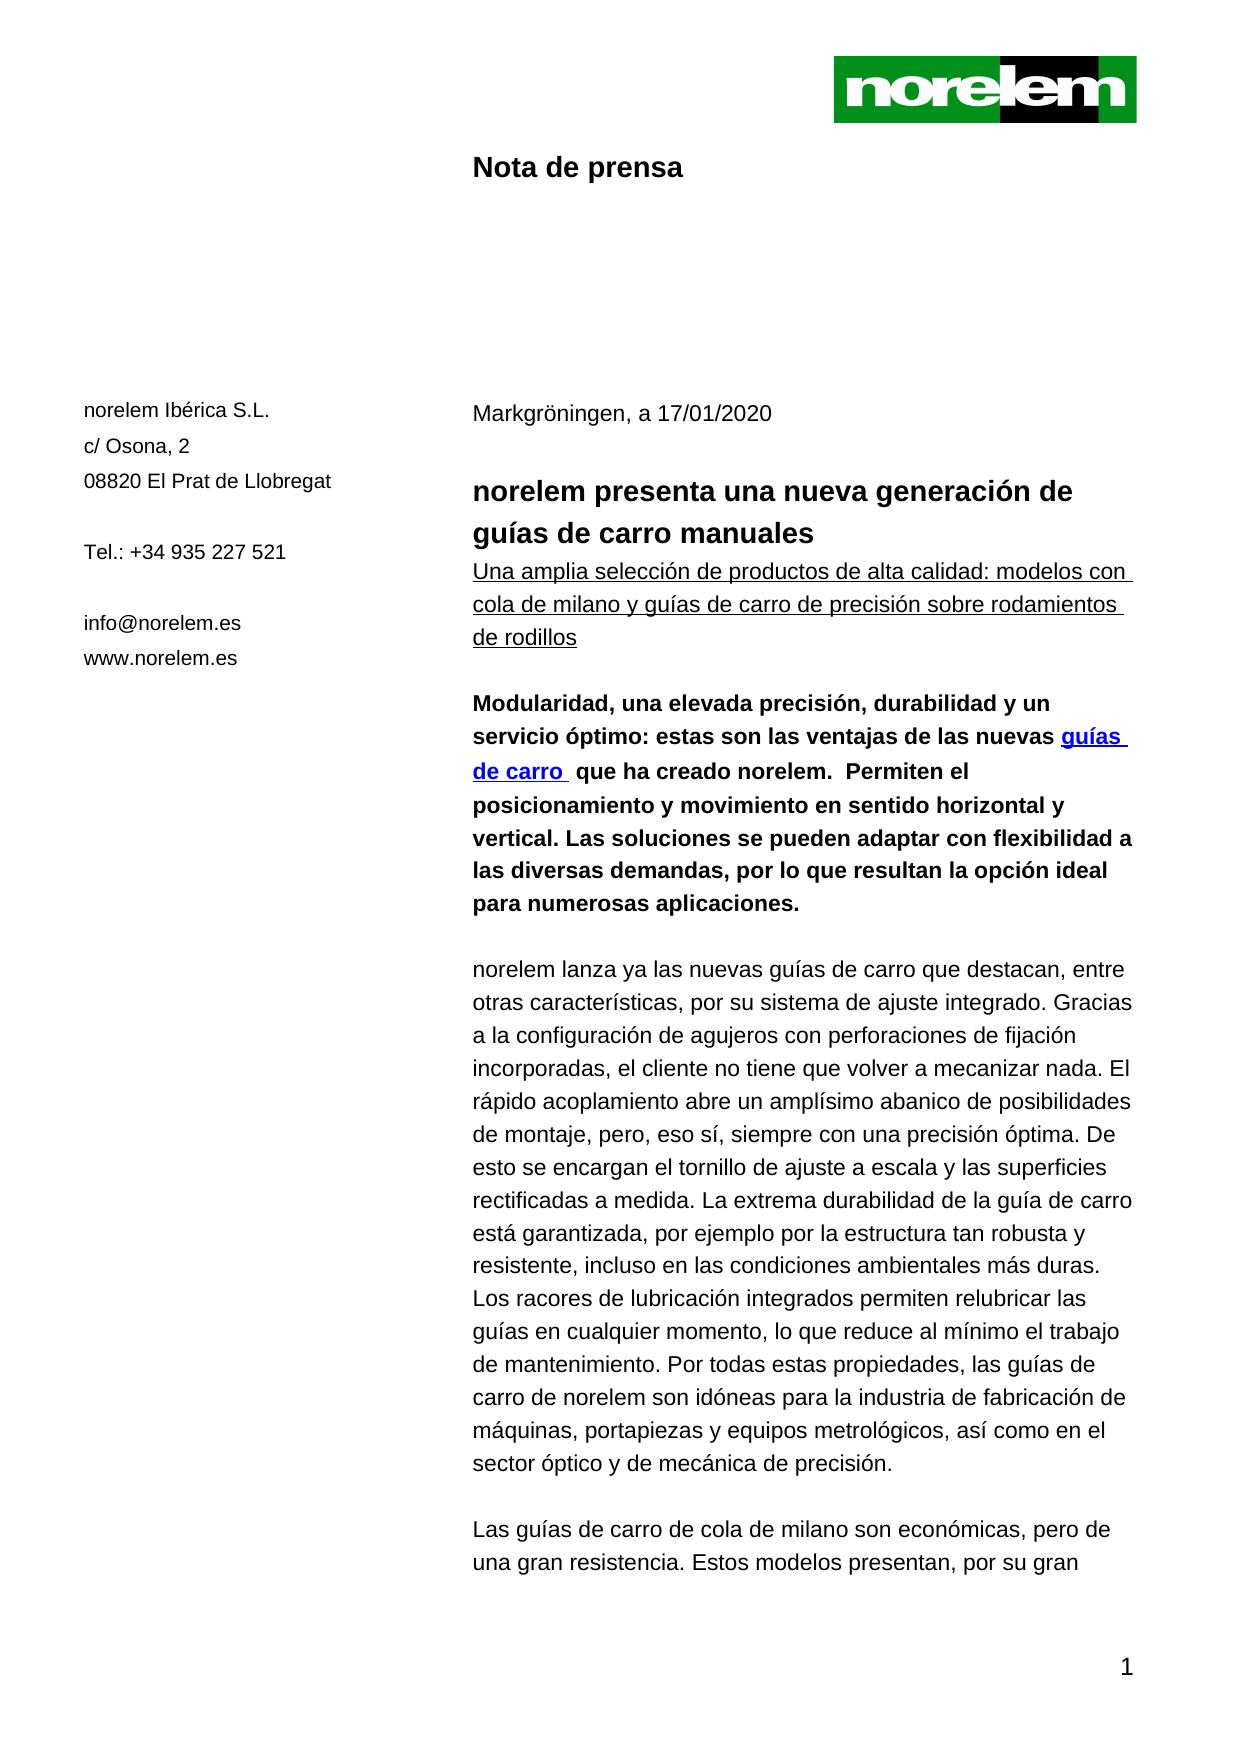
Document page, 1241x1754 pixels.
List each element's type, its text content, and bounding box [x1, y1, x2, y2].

text Modularidad, una elevada precisión, durabilidad y un servicio óptimo: estas son las ventajas de las nuevas guías de carro que ha creado norelem. Permiten el posicionamiento y movimiento en sentido horizontal y vertical. Las soluciones se pueden adaptar con flexibilidad a las diversas demandas, por lo que resultan la opción ideal para numerosas aplicaciones. [472, 690, 1134, 917]
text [472, 1516, 1134, 1575]
text Una amplia selección de productos de alta calidad: modelos con cola de milano y guías de carro de precisión sobre rodamientos de rodillos [472, 558, 1134, 650]
text Markgröningen, a 17/01/2020 [472, 399, 1134, 426]
text norelem presenta una nueva generación de guías de carro manuales [472, 432, 1134, 550]
picture [833, 56, 1137, 123]
text norelem lanza ya las nuevas guías de carro que destacan, entre otras características, por su sistema de ajuste integrado. Gracias a la configuración de agujeros con perforaciones de fijación incorporadas, el cliente no tiene que volver a mecanizar nada. El rápido acoplamiento abre un amplísimo abanico de posibilidades de montaje, pero, eso sí, siempre con una precisión óptima. De esto se encargan el tornillo de ajuste a escala y las superficies rectificadas a medida. La extrema durabilidad de la guía de carro está garantizada, por ejemplo por la estructura tan robusta y resistente, incluso en las condiciones ambientales más duras. Los racores de lubricación integrados permiten relubricar las guías en cualquier momento, lo que reduce al mínimo el trabajo de mantenimiento. Por todas estas propiedades, las guías de carro de norelem son idóneas para la industria de fabricación de máquinas, portapiezas y equipos metrológicos, así como en el sector óptico y de mecánica de precisión. [472, 956, 1134, 1476]
